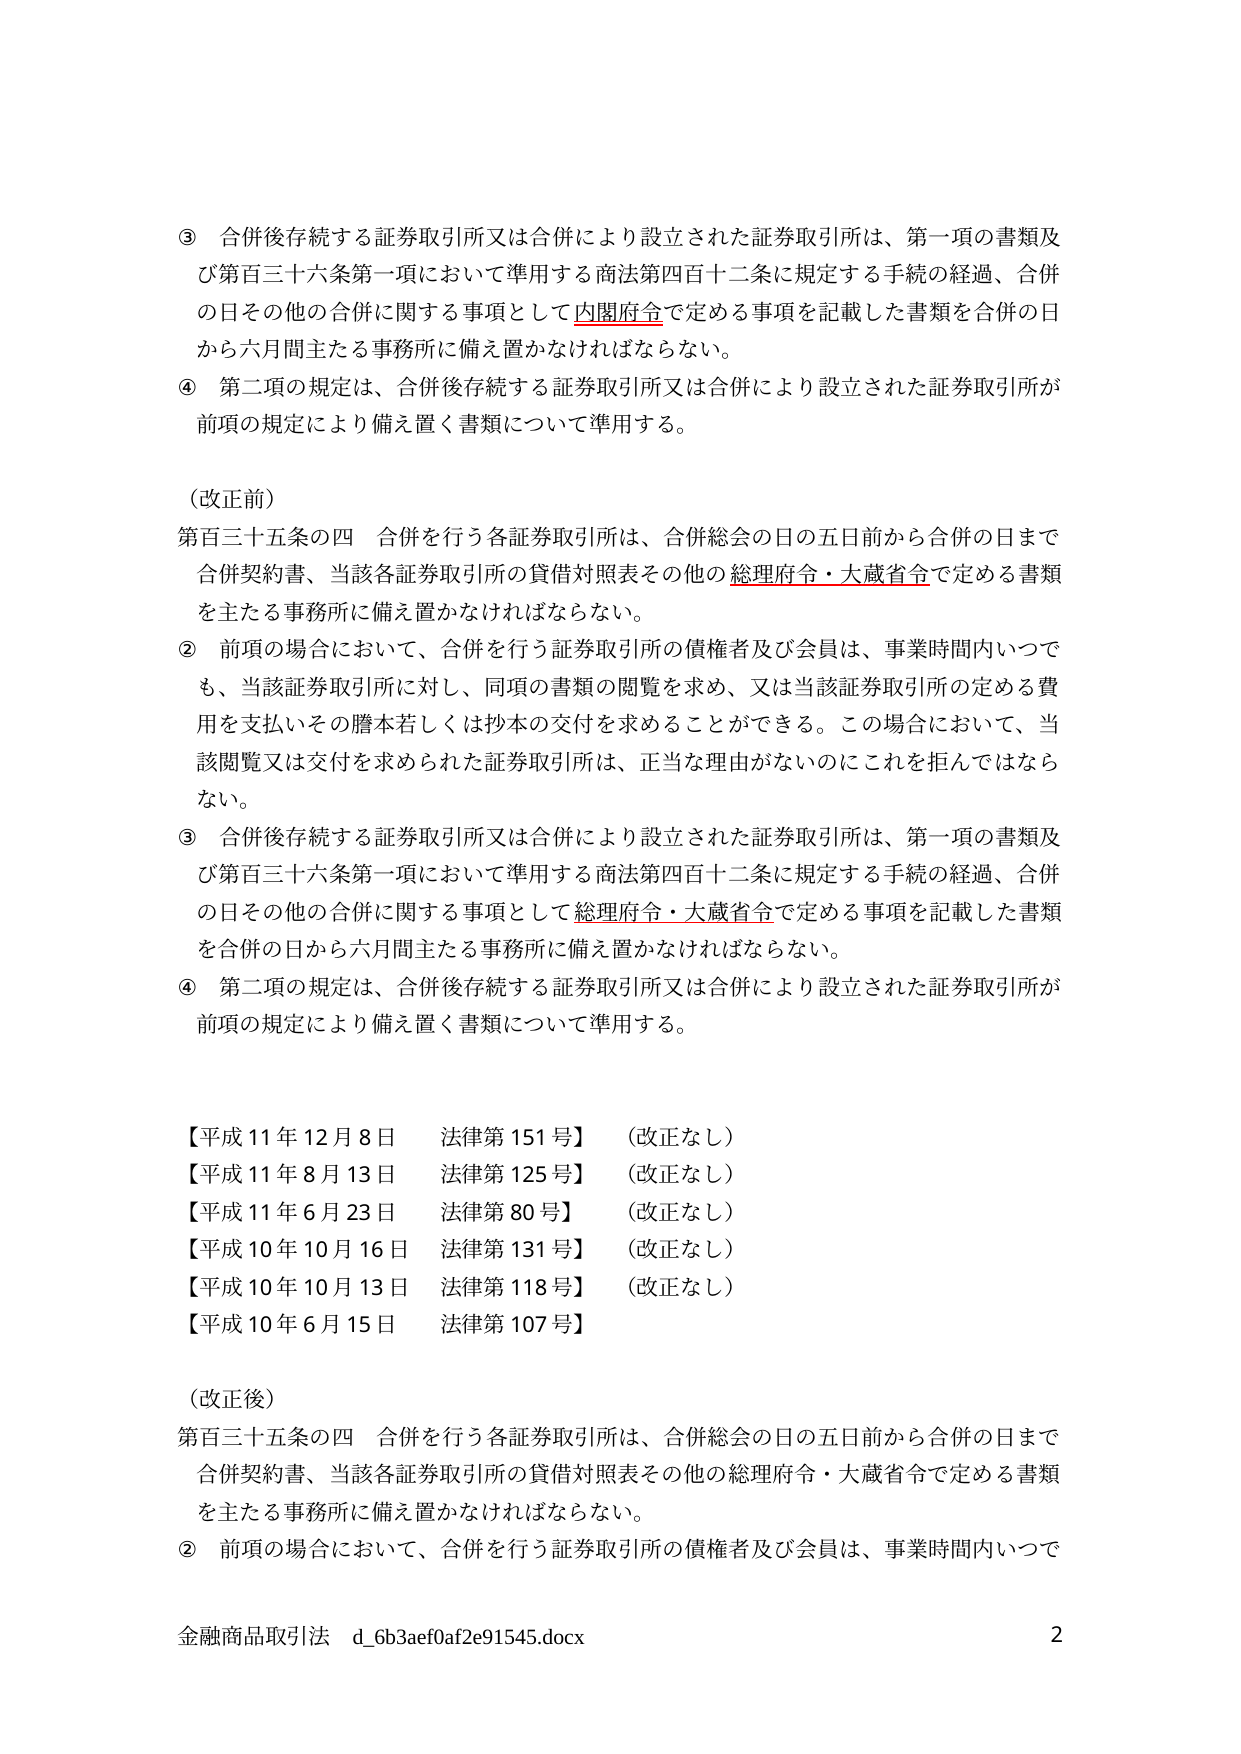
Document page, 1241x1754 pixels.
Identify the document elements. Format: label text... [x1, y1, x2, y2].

text ④ 第二項の規定は、合併後存続する証券取引所又は合併により設立された証券取引所が前項の規定により備え置く書類について準用する。 [177, 967, 1063, 1042]
text 【平成10年10月13日 法律第118号】 （改正なし） [177, 1267, 1063, 1304]
text ④ 第二項の規定は、合併後存続する証券取引所又は合併により設立された証券取引所が前項の規定により備え置く書類について準用する。 [177, 367, 1063, 442]
text （改正前） [177, 479, 1063, 517]
text 【平成11年12月8日 法律第151号】 （改正なし） [177, 1117, 1063, 1154]
text ③ 合併後存続する証券取引所又は合併により設立された証券取引所は、第一項の書類及び第百三十六条第一項において準用する商法第四百十二条に規定する手続の経過、合併の日その他の合併に関する事項として総理府令・大蔵省令で定める事項を記載した書類を合併の日から六月間主たる事務所に備え置かなければならない。 [177, 817, 1063, 967]
text 【平成11年8月13日 法律第125号】 （改正なし） [177, 1154, 1063, 1192]
text 【平成10年10月16日 法律第131号】 （改正なし） [177, 1229, 1063, 1267]
text 【平成10年6月15日 法律第107号】 [177, 1304, 1063, 1342]
text （改正後） [177, 1379, 1063, 1417]
text 第百三十五条の四 合併を行う各証券取引所は、合併総会の日の五日前から合併の日まで合併契約書、当該各証券取引所の貸借対照表その他の総理府令・大蔵省令で定める書類を主たる事務所に備え置かなければならない。 [177, 1417, 1063, 1529]
text ③ 合併後存続する証券取引所又は合併により設立された証券取引所は、第一項の書類及び第百三十六条第一項において準用する商法第四百十二条に規定する手続の経過、合併の日その他の合併に関する事項として内閣府令で定める事項を記載した書類を合併の日から六月間主たる事務所に備え置かなければならない。 [177, 217, 1063, 367]
text 第百三十五条の四 合併を行う各証券取引所は、合併総会の日の五日前から合併の日まで合併契約書、当該各証券取引所の貸借対照表その他の総理府令・大蔵省令で定める書類を主たる事務所に備え置かなければならない。 [177, 517, 1063, 629]
text 【平成11年6月23日 法律第80号】 （改正なし） [177, 1192, 1063, 1229]
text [177, 1529, 1063, 1567]
